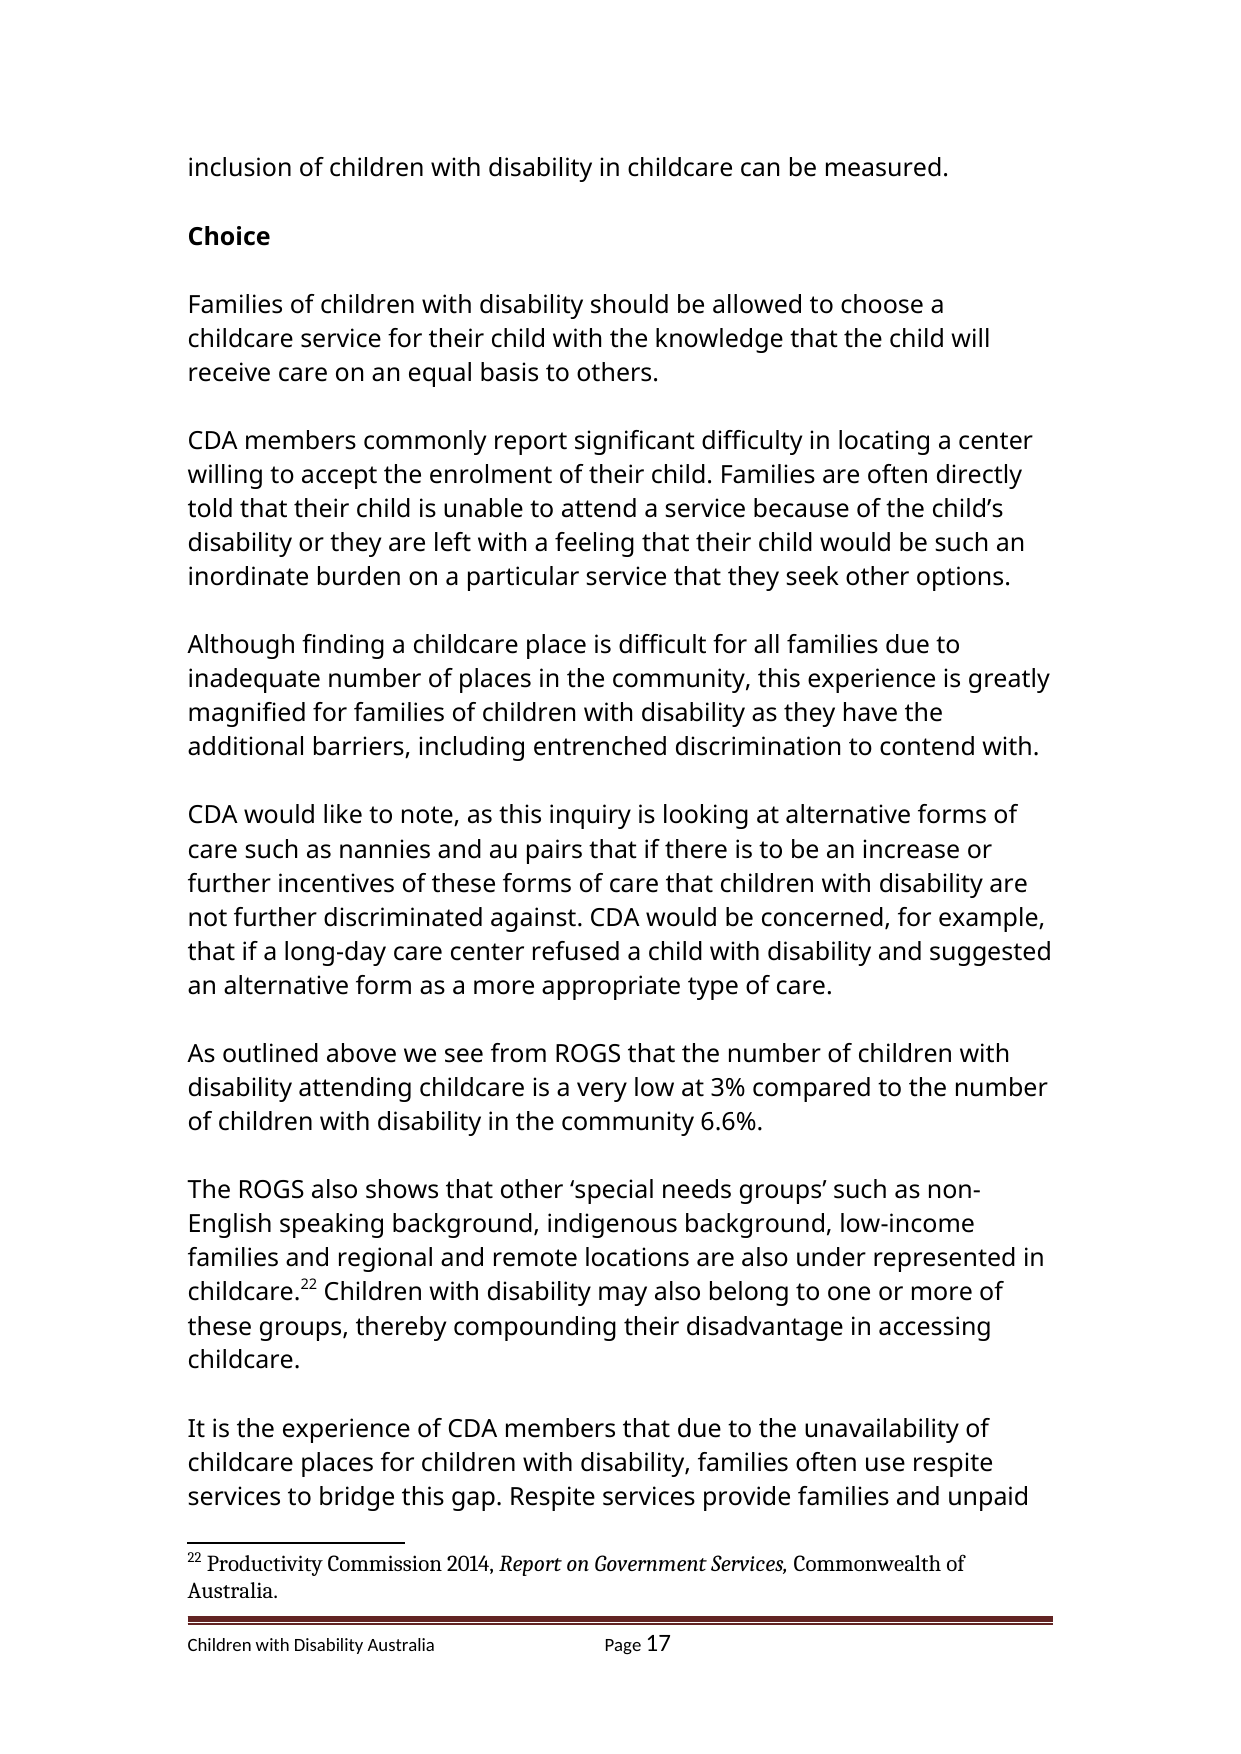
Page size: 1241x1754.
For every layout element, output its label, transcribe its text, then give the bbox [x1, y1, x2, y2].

text CDA would like to note, as this inquiry is looking at alternative forms of care such as nannies and au pairs that if there is to be an increase or further incentives of these forms of care that children with disability are not further discriminated against. CDA would be concerned, for example, that if a long-day care center refused a child with disability and suggested an alternative form as a more appropriate type of care. [187, 797, 1053, 1002]
text Choice [187, 218, 1053, 252]
text CDA members commonly report significant difficulty in locating a center willing to accept the enrolment of their child. Families are often directly told that their child is unable to attend a service because of the child’s disability or they are left with a feeling that their child would be such an inordinate burden on a particular service that they seek other options. [187, 422, 1053, 593]
text As outlined above we see from ROGS that the number of children with disability attending childcare is a very low at 3% compared to the number of children with disability in the community 6.6%. [187, 1036, 1053, 1138]
text The ROGS also shows that other ‘special needs groups’ such as non-English speaking background, indigenous background, low-income families and regional and remote locations are also under represented in childcare. Children with disability may also belong to one or more of these groups, thereby compounding their disadvantage in accessing childcare. [187, 1172, 1053, 1376]
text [187, 150, 1053, 184]
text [187, 1410, 1053, 1512]
text Although finding a childcare place is difficult for all families due to inadequate number of places in the community, this experience is greatly magnified for families of children with disability as they have the additional barriers, including entrenched discrimination to contend with. [187, 627, 1053, 763]
text Families of children with disability should be allowed to choose a childcare service for their child with the knowledge that the child will receive care on an equal basis to others. [187, 286, 1053, 388]
